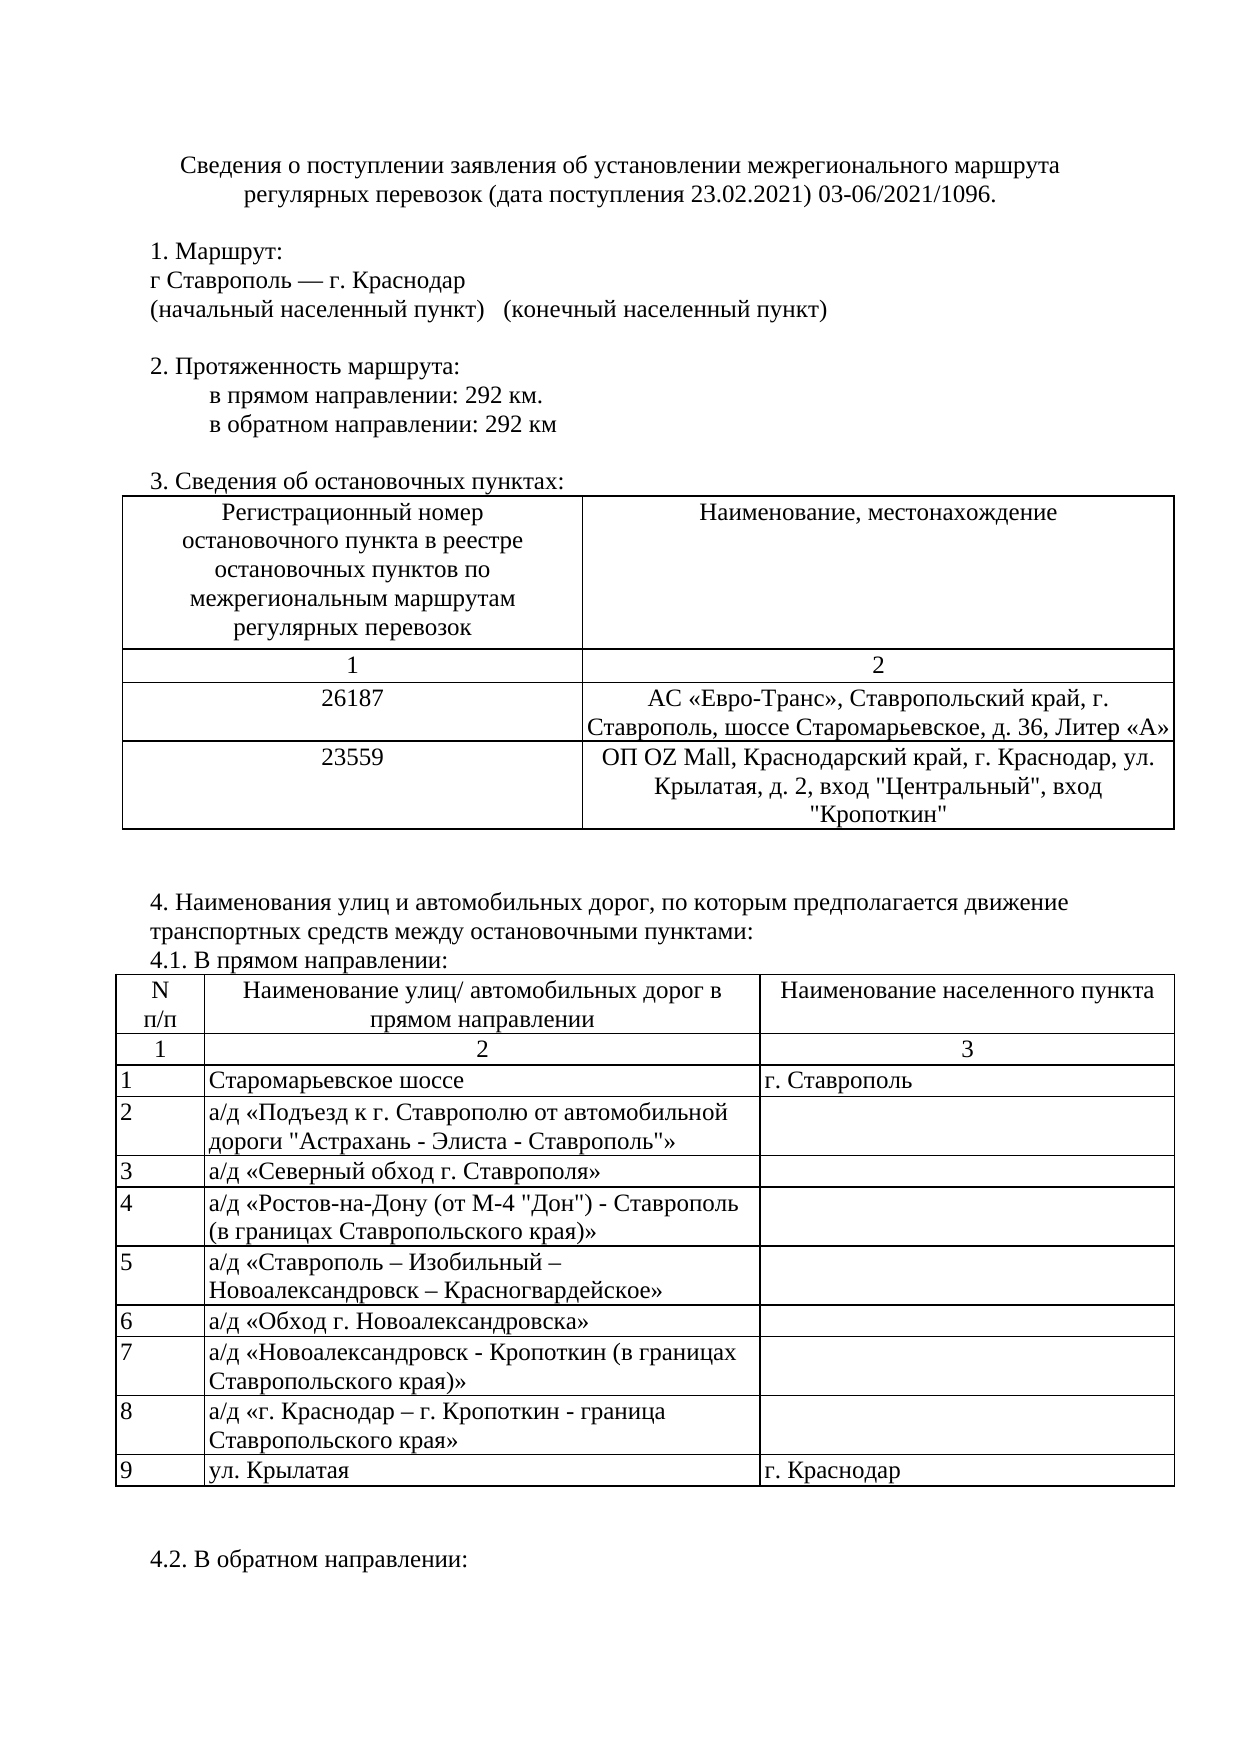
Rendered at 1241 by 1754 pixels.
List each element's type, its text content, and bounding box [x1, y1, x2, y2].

table_cell а/д «Ставрополь – Изобильный – Новоалександровск – Красногвардейское» [205, 1247, 759, 1304]
table_cell 1 [117, 1034, 204, 1064]
text 3. Сведения об остановочных пунктах: [150, 466, 1090, 495]
table_header Наименование улиц/ автомобильных дорог в прямом направлении [205, 975, 759, 1033]
text 4.2. В обратном направлении: [150, 1544, 1090, 1573]
table_cell г. Краснодар [761, 1455, 1174, 1485]
table_cell [761, 1337, 1174, 1395]
table_cell [761, 1097, 1174, 1154]
table_cell 6 [117, 1306, 204, 1336]
text в прямом направлении: 292 км. [150, 380, 1090, 409]
table_cell [761, 1396, 1174, 1454]
table_cell ОП OZ Mall, Краснодарский край, г. Краснодар, ул. Крылатая, д. 2, вход "Центральный", вход "Кропоткин" [583, 742, 1173, 828]
text 4. Наименования улиц и автомобильных дорог, по которым предполагается движение транспортных средств между остановочными пунктами: [150, 887, 1090, 945]
table_cell АС «Евро-Транс», Ставропольский край, г. Ставрополь, шоссе Старомарьевское, д. 36, Литер «А» [583, 683, 1173, 740]
table_cell ул. Крылатая [205, 1455, 759, 1485]
table_cell 23559 [123, 742, 582, 828]
table_cell 7 [117, 1337, 204, 1395]
text 4.1. В прямом направлении: [150, 945, 1090, 973]
table_cell 2 [117, 1097, 204, 1154]
table_cell 1 [117, 1066, 204, 1096]
table_cell 9 [117, 1455, 204, 1485]
table_cell 3 [761, 1034, 1174, 1064]
table_header N п/п [117, 975, 204, 1033]
table_cell а/д «Северный обход г. Ставрополя» [205, 1156, 759, 1186]
text 1. Маршрут: [150, 236, 1090, 265]
table_cell Старомарьевское шоссе [205, 1066, 759, 1096]
text в обратном направлении: 292 км [150, 409, 1090, 437]
table_cell а/д «Новоалександровск - Кропоткин (в границах Ставропольского края)» [205, 1337, 759, 1395]
table_cell 2 [583, 650, 1173, 681]
text (начальный населенный пункт) (конечный населенный пункт) [150, 294, 1090, 322]
table_cell 3 [117, 1156, 204, 1186]
table_header Наименование, местонахождение [583, 497, 1173, 648]
table_cell 5 [117, 1247, 204, 1304]
table_cell 8 [117, 1396, 204, 1454]
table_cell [205, 1396, 759, 1454]
text Сведения о поступлении заявления об установлении межрегионального маршрута регулярных перевозок (дата поступления 23.02.2021) 03-06/2021/1096. [150, 150, 1090, 207]
text г Ставрополь — г. Краснодар [150, 265, 1090, 294]
text 2. Протяженность маршрута: [150, 351, 1090, 380]
table_cell 4 [117, 1188, 204, 1245]
table_cell 26187 [123, 683, 582, 740]
table_cell а/д «Ростов-на-Дону (от М-4 "Дон") - Ставрополь (в границах Ставропольского края)» [205, 1188, 759, 1245]
table_cell 1 [123, 650, 582, 681]
table_cell г. Ставрополь [761, 1066, 1174, 1096]
table_cell [761, 1306, 1174, 1336]
table_cell [761, 1188, 1174, 1245]
table_header Регистрационный номер остановочного пункта в реестре остановочных пунктов по межрегиональным маршрутам регулярных перевозок [123, 497, 582, 648]
table_cell а/д «Обход г. Новоалександровска» [205, 1306, 759, 1336]
table_cell а/д «Подъезд к г. Ставрополю от автомобильной дороги "Астрахань - Элиста - Ставрополь"» [205, 1097, 759, 1154]
table_cell 2 [205, 1034, 759, 1064]
table_cell [761, 1247, 1174, 1304]
table_header Наименование населенного пункта [761, 975, 1174, 1033]
table_cell [761, 1156, 1174, 1186]
